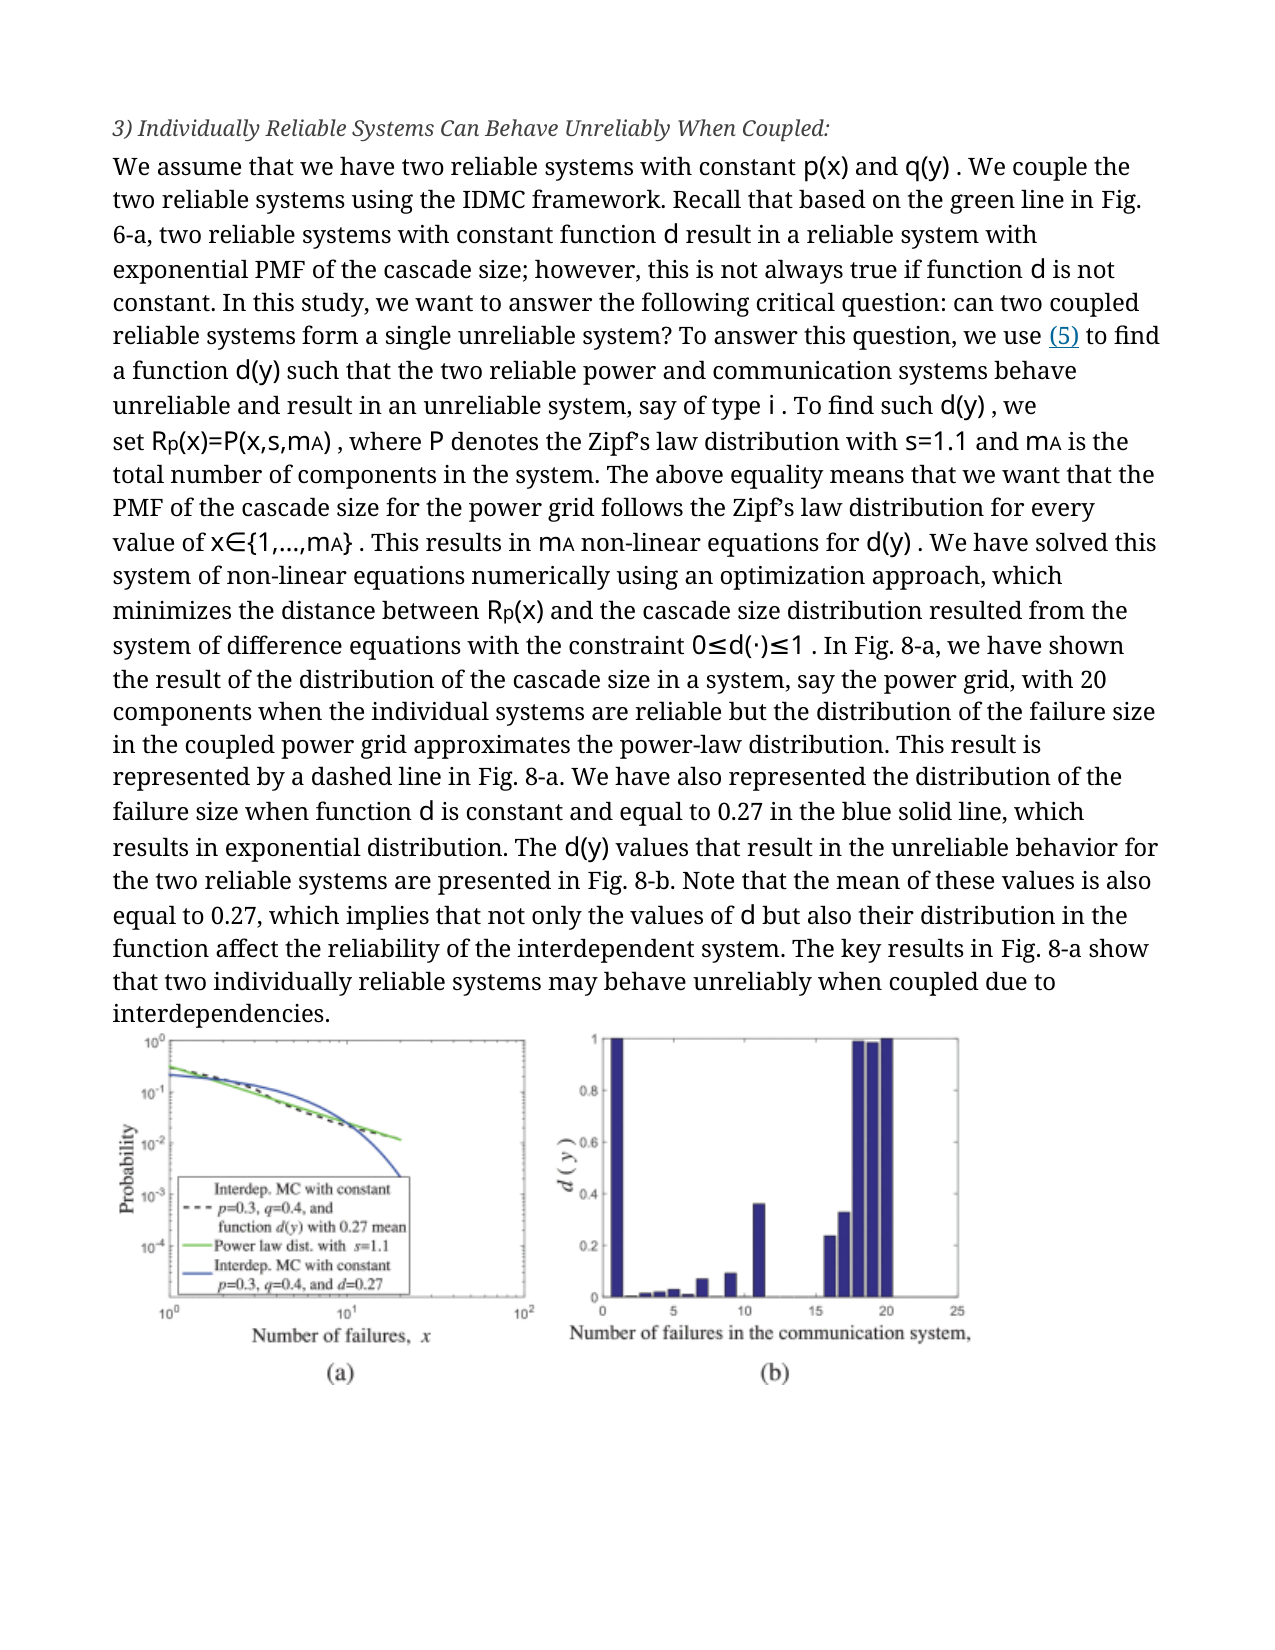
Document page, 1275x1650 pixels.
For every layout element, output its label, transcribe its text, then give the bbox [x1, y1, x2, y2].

picture [112, 1029, 972, 1385]
text We assume that we have two reliable systems with constant p(x) and q(y) . We couple the two reliable systems using the IDMC framework. Recall that based on the green line in Fig. 6-a, two reliable systems with constant function d result in a reliable system with exponential PMF of the cascade size; however, this is not always true if function d is not constant. In this study, we want to answer the following critical question: can two coupled reliable systems form a single unreliable system? To answer this question, we use (5) to find a function d(y) such that the two reliable power and communication systems behave unreliable and result in an unreliable system, say of type i . To find such d(y) , we set Rp(x)=P(x,s,mA) , where P denotes the Zipf’s law distribution with s=1.1 and mA is the total number of components in the system. The above equality means that we want that the PMF of the cascade size for the power grid follows the Zipf’s law distribution for every value of x∈{1,…,mA} . This results in mA non-linear equations for d(y) . We have solved this system of non-linear equations numerically using an optimization approach, which minimizes the distance between Rp(x) and the cascade size distribution resulted from the system of difference equations with the constraint 0≤d(⋅)≤1 . In Fig. 8-a, we have shown the result of the distribution of the cascade size in a system, say the power grid, with 20 components when the individual systems are reliable but the distribution of the failure size in the coupled power grid approximates the power-law distribution. This result is represented by a dashed line in Fig. 8-a. We have also represented the distribution of the failure size when function d is constant and equal to 0.27 in the blue solid line, which results in exponential distribution. The d(y) values that result in the unreliable behavior for the two reliable systems are presented in Fig. 8-b. Note that the mean of these values is also equal to 0.27, which implies that not only the values of d but also their distribution in the function affect the reliability of the interdependent system. The key results in Fig. 8-a show that two individually reliable systems may behave unreliably when coupled due to interdependencies. [112, 147, 1162, 1030]
subtitle 3) Individually Reliable Systems Can Behave Unreliably When Coupled: [112, 112, 1162, 142]
